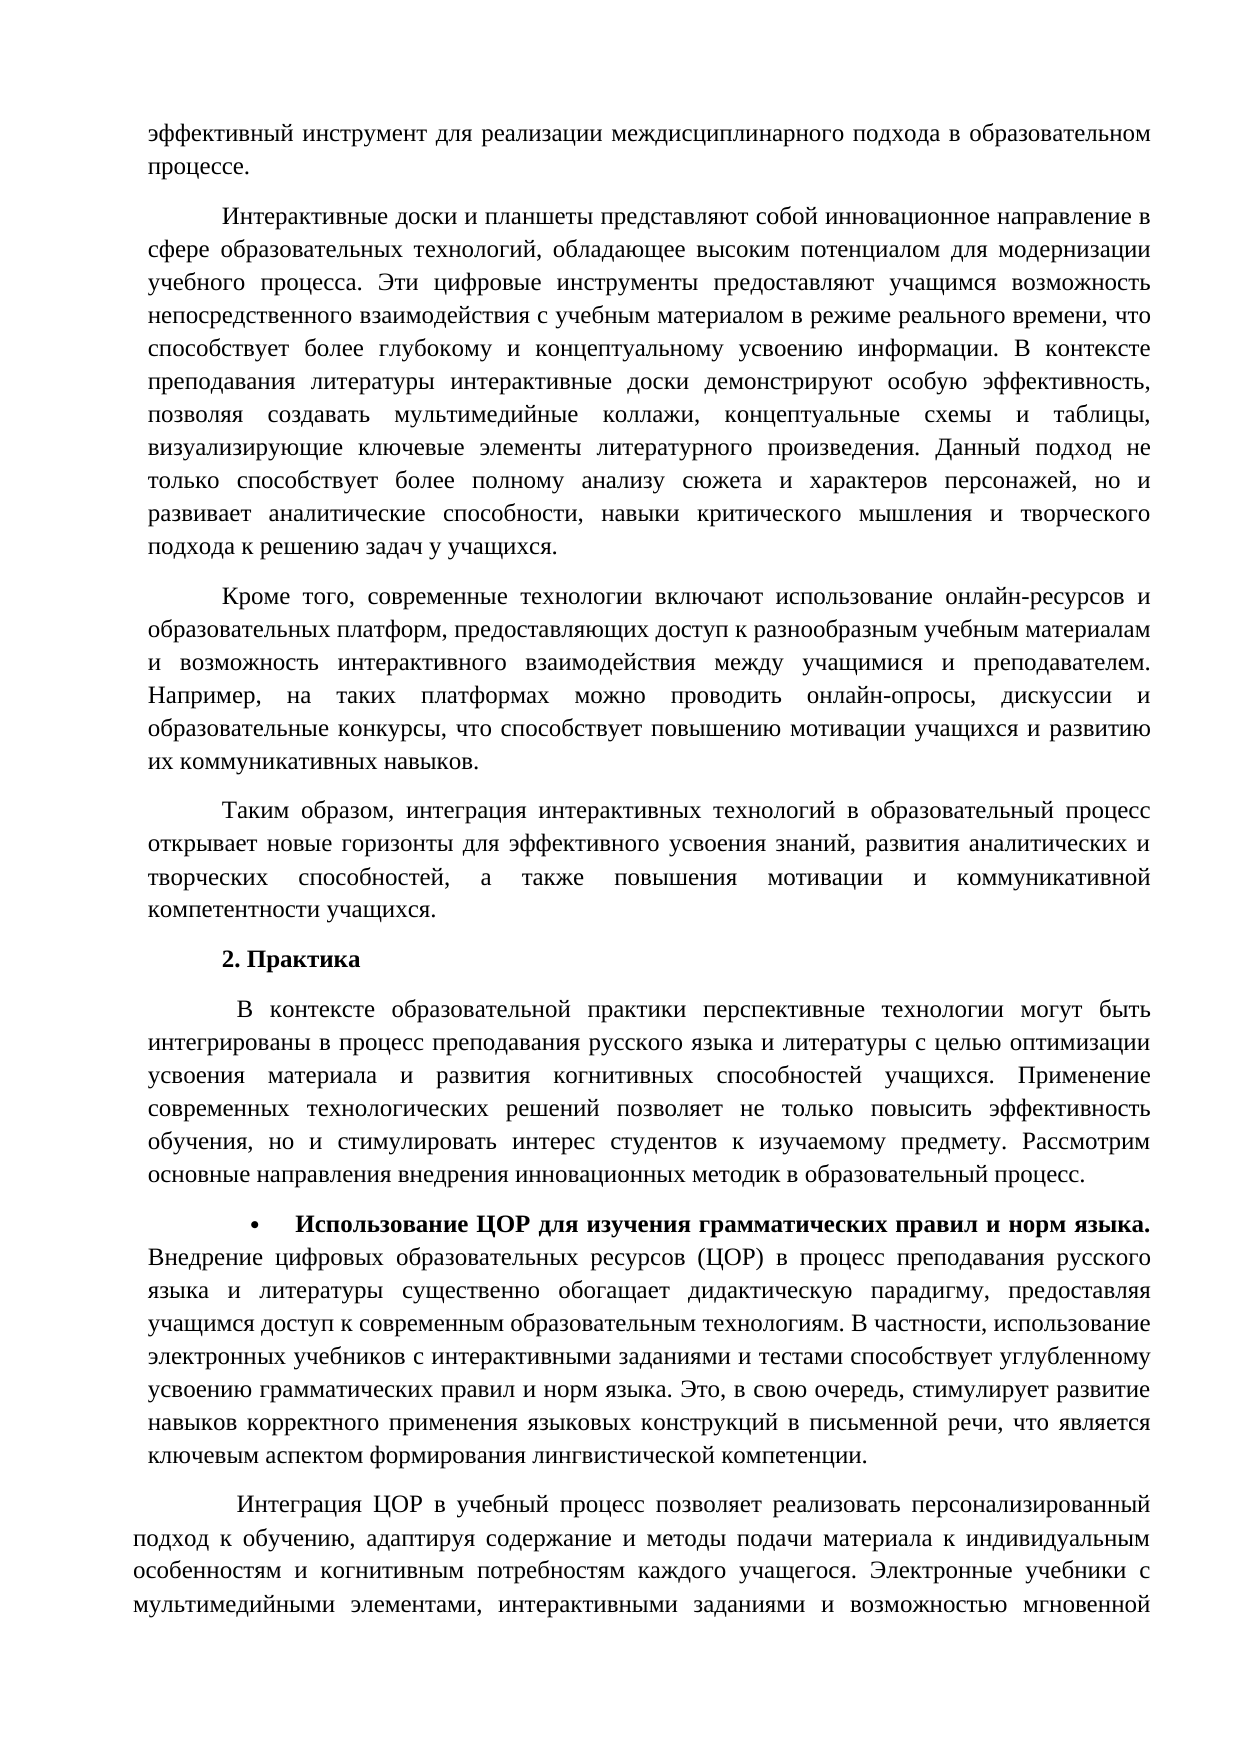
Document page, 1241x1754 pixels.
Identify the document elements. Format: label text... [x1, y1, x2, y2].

text Интерактивные доски и планшеты представляют собой инновационное направление в сфере образовательных технологий, обладающее высоким потенциалом для модернизации учебного процесса. Эти цифровые инструменты предоставляют учащимся возможность непосредственного взаимодействия с учебным материалом в режиме реального времени, что способствует более глубокому и концептуальному усвоению информации. В контексте преподавания литературы интерактивные доски демонстрируют особую эффективность, позволяя создавать мультимедийные коллажи, концептуальные схемы и таблицы, визуализирующие ключевые элементы литературного произведения. Данный подход не только способствует более полному анализу сюжета и характеров персонажей, но и развивает аналитические способности, навыки критического мышления и творческого подхода к решению задач у учащихся. [148, 201, 1152, 560]
list Использование ЦОР для изучения грамматических правил и норм языка. Внедрение цифровых образовательных ресурсов (ЦОР) в процесс преподавания русского языка и литературы существенно обогащает дидактическую парадигму, предоставляя учащимся доступ к современным образовательным технологиям. В частности, использование электронных учебников с интерактивными заданиями и тестами способствует углубленному усвоению грамматических правил и норм языка. Это, в свою очередь, стимулирует развитие навыков корректного применения языковых конструкций в письменной речи, что является ключевым аспектом формирования лингвистической компетенции. [148, 1209, 1152, 1469]
text Таким образом, интеграция интерактивных технологий в образовательный процесс открывает новые горизонты для эффективного усвоения знаний, развития аналитических и творческих способностей, а также повышения мотивации и коммуникативной компетентности учащихся. [148, 796, 1152, 923]
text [148, 118, 1152, 180]
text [133, 1489, 1152, 1617]
text Кроме того, современные технологии включают использование онлайн-ресурсов и образовательных платформ, предоставляющих доступ к разнообразным учебным материалам и возможность интерактивного взаимодействия между учащимися и преподавателем. Например, на таких платформах можно проводить онлайн-опросы, дискуссии и образовательные конкурсы, что способствует повышению мотивации учащихся и развитию их коммуникативных навыков. [148, 581, 1152, 774]
text 2. Практика [148, 944, 1152, 973]
text В контексте образовательной практики перспективные технологии могут быть интегрированы в процесс преподавания русского языка и литературы с целью оптимизации усвоения материала и развития когнитивных способностей учащихся. Применение современных технологических решений позволяет не только повысить эффективность обучения, но и стимулировать интерес студентов к изучаемому предмету. Рассмотрим основные направления внедрения инновационных методик в образовательный процесс. [148, 994, 1152, 1188]
